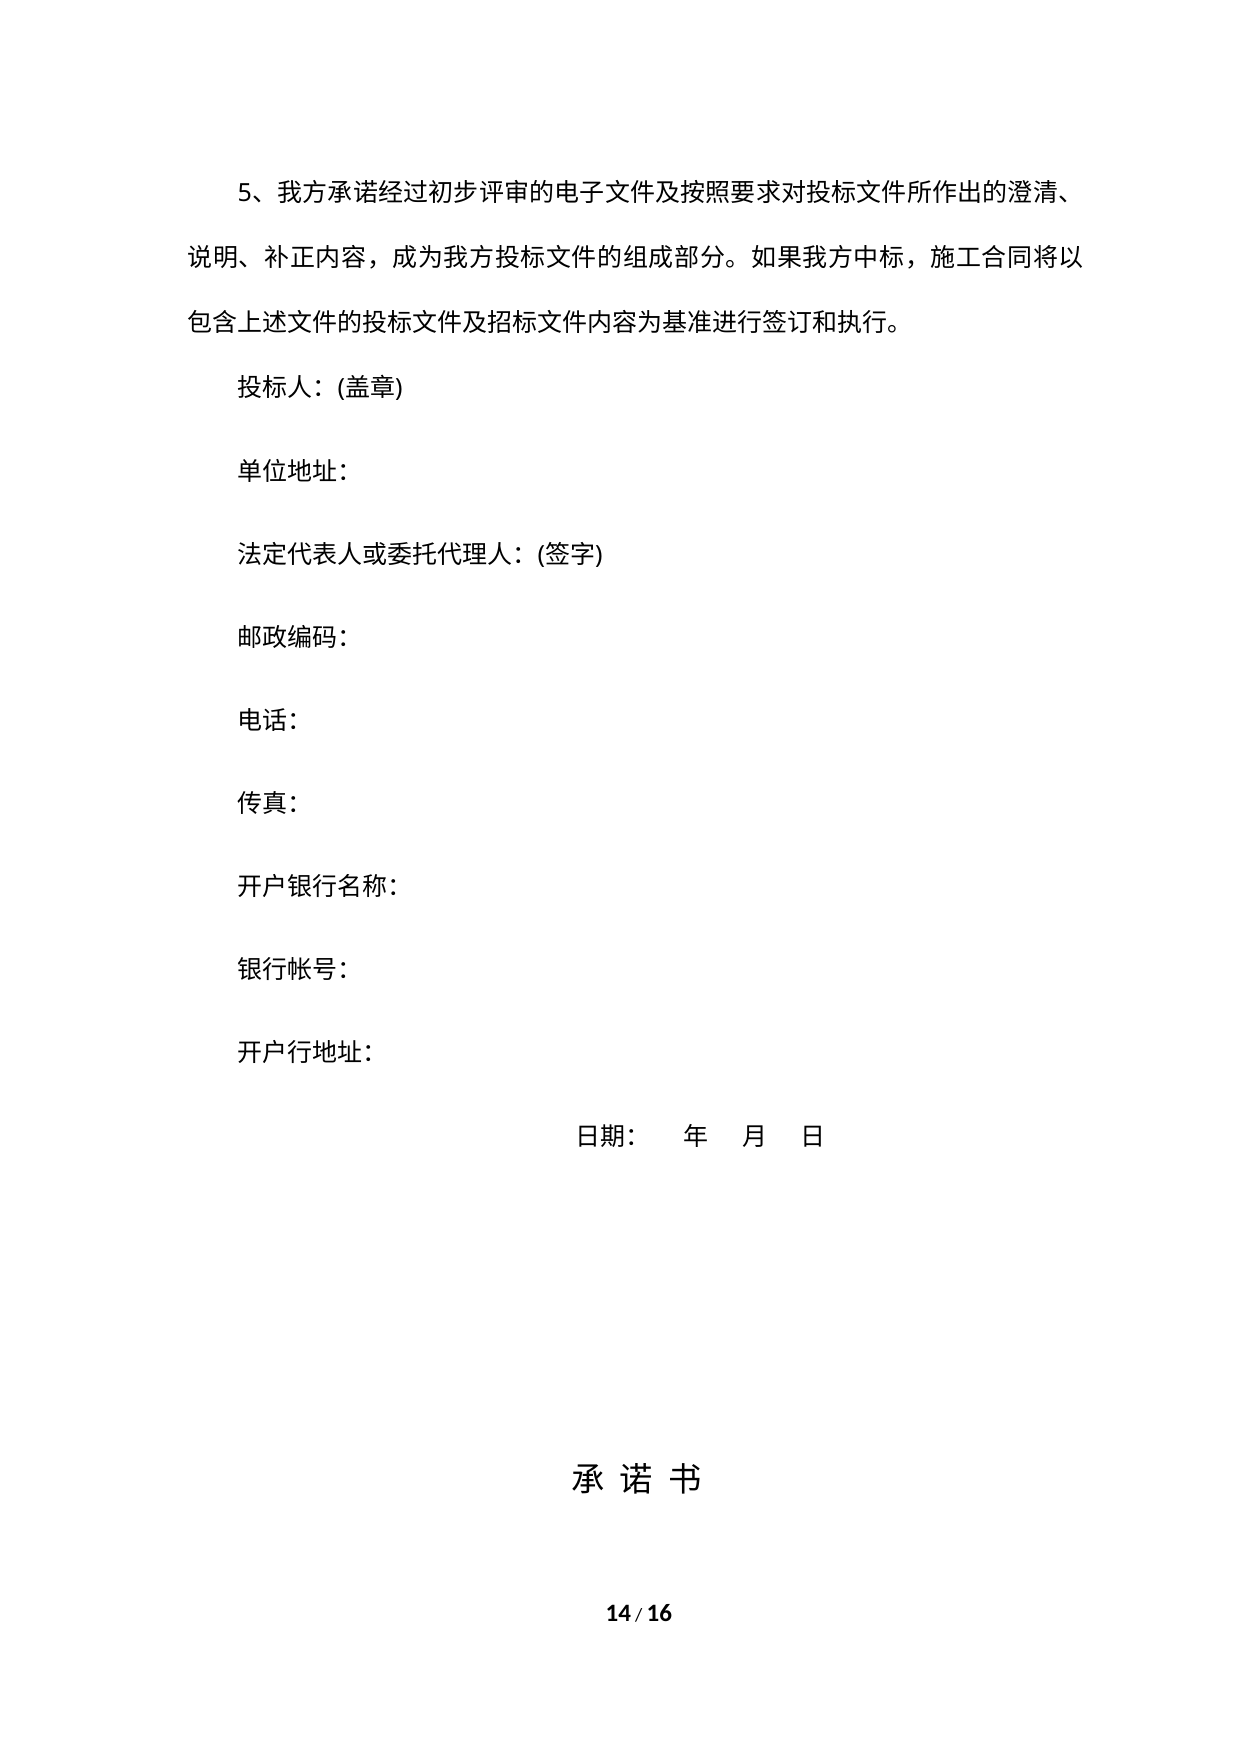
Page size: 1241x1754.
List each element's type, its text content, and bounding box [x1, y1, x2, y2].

text 单位地址： [187, 437, 1085, 502]
text 银行帐号： [187, 935, 1085, 1000]
text 日期： 年 月 日 [187, 1102, 1085, 1167]
text 邮政编码： [187, 603, 1085, 668]
text 5、我方承诺经过初步评审的电子文件及按照要求对投标文件所作出的澄清、说明、补正内容，成为我方投标文件的组成部分。如果我方中标，施工合同将以包含上述文件的投标文件及招标文件内容为基准进行签订和执行。 [187, 158, 1085, 353]
text 承 诺 书 [187, 1445, 1085, 1510]
text 传真： [187, 769, 1085, 834]
text 法定代表人或委托代理人：(签字) [187, 520, 1085, 585]
text 开户银行名称： [187, 852, 1085, 917]
text 电话： [187, 686, 1085, 751]
text 开户行地址： [187, 1018, 1085, 1083]
text 投标人：(盖章) [187, 353, 1085, 418]
